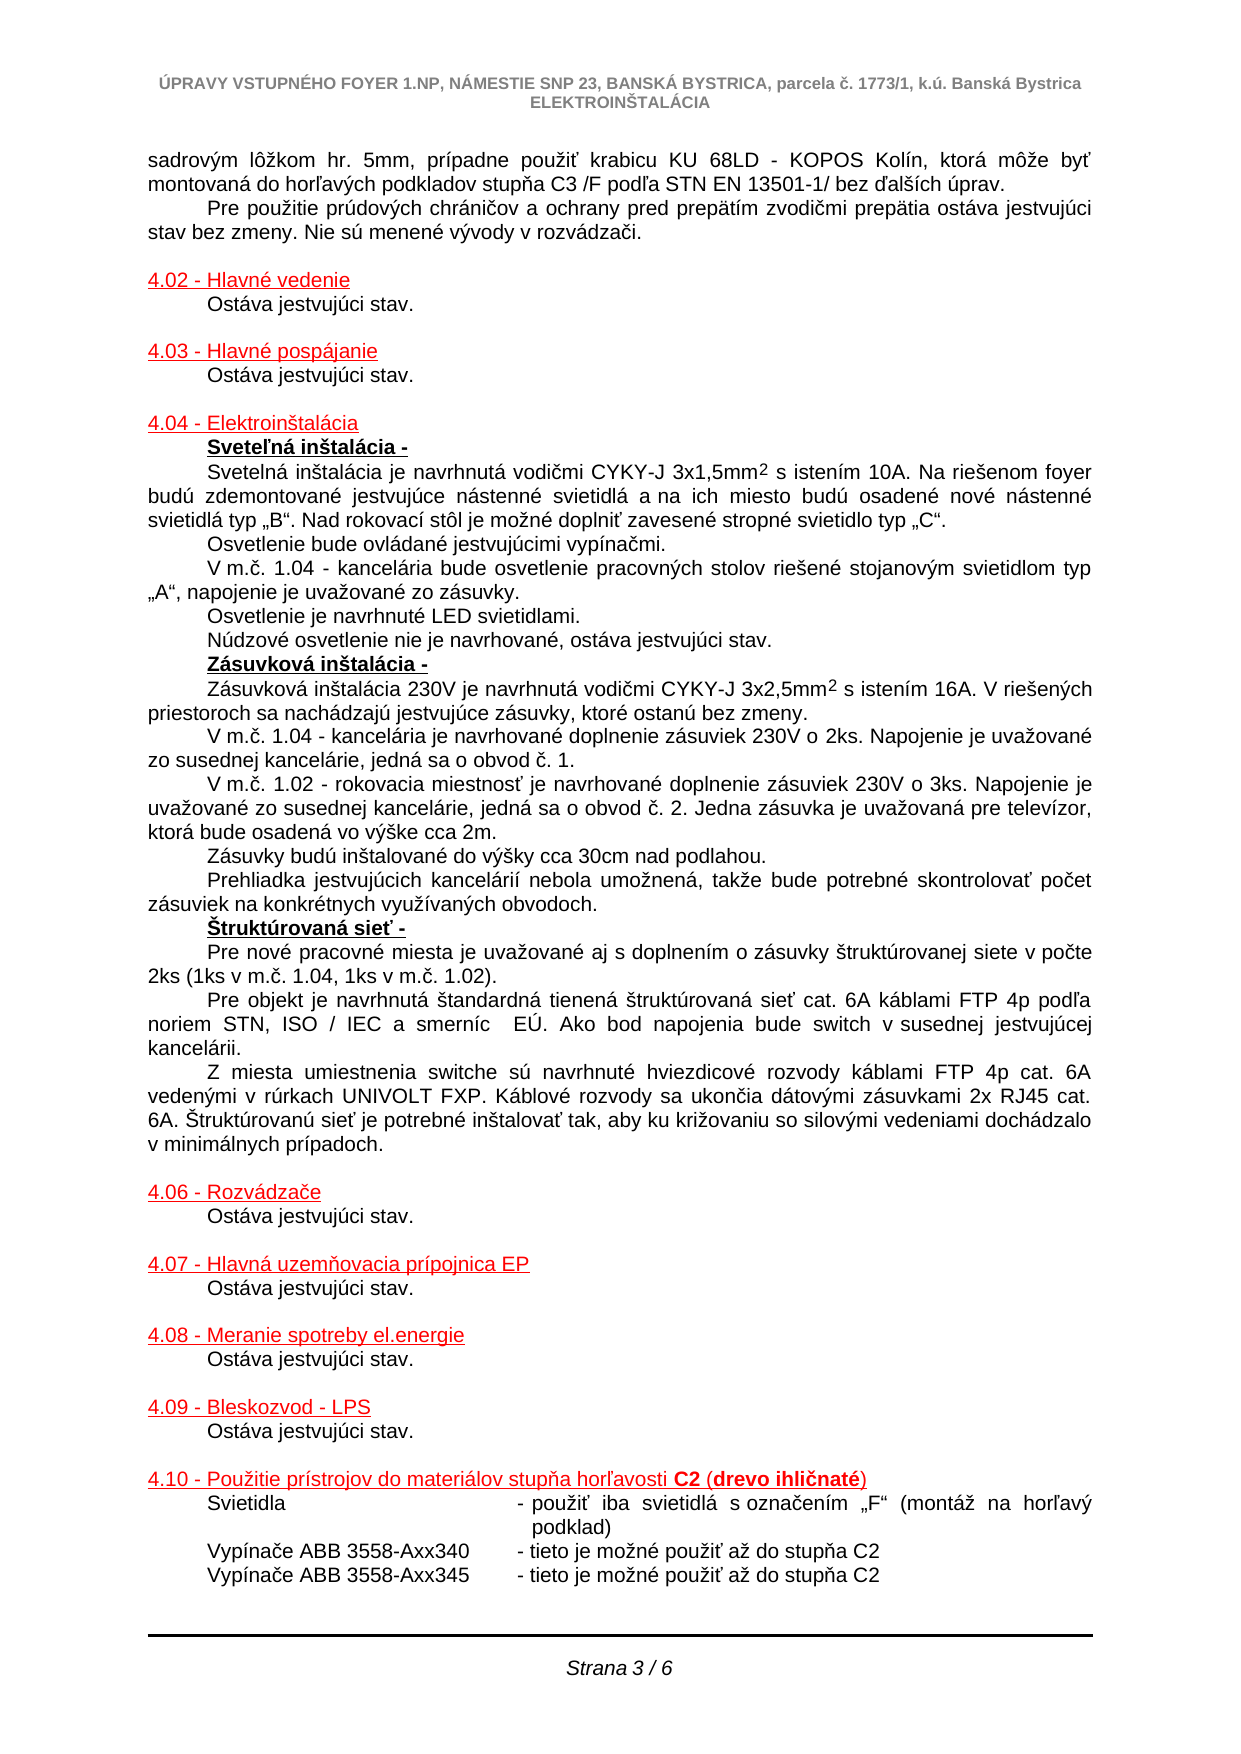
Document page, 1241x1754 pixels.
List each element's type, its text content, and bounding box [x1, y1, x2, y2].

text Pre objekt je navrhnutá štandardná tienená štruktúrovaná sieť cat. 6A káblami FTP 4p podľa noriem STN, ISO / IEC a smerníc EÚ. Ako bod napojenia bude switch v susednej jestvujúcej kancelárii. [148, 988, 1092, 1060]
text 4.06 - Rozvádzače [148, 1179, 1092, 1203]
text Vypínače ABB 3558-Axx345 - tieto je možné použiť až do stupňa C2 [148, 1563, 1092, 1587]
text Osvetlenie bude ovládané jestvujúcimi vypínačmi. [148, 532, 1092, 556]
text Ostáva jestvujúci stav. [148, 363, 1092, 387]
text Z miesta umiestnenia switche sú navrhnuté hviezdicové rozvody káblami FTP 4p cat. 6A vedenými v rúrkach UNIVOLT FXP. Káblové rozvody sa ukončia dátovými zásuvkami 2x RJ45 cat. 6A. Štruktúrovanú sieť je potrebné inštalovať tak, aby ku križovaniu so silovými vedeniami dochádzalo v minimálnych prípadoch. [148, 1060, 1092, 1156]
text Pre použitie prúdových chráničov a ochrany pred prepätím zvodičmi prepätia ostáva jestvujúci stav bez zmeny. Nie sú menené vývody v rozvádzači. [148, 196, 1092, 243]
text Ostáva jestvujúci stav. [148, 1419, 1092, 1443]
text 4.08 - Meranie spotreby el.energie [148, 1323, 1092, 1347]
text Zásuvky budú inštalované do výšky cca 30cm nad podlahou. [148, 844, 1092, 868]
text V m.č. 1.02 - rokovacia miestnosť je navrhované doplnenie zásuviek 230V o 3ks. Napojenie je uvažované zo susednej kancelárie, jedná sa o obvod č. 2. Jedna zásuvka je uvažovaná pre televízor, ktorá bude osadená vo výške cca 2m. [148, 772, 1092, 844]
text 4.04 - Elektroinštalácia [148, 411, 1092, 435]
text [148, 148, 1092, 196]
text Núdzové osvetlenie nie je navrhované, ostáva jestvujúci stav. [148, 628, 1092, 652]
text Štruktúrovaná sieť - [148, 916, 1092, 940]
text Ostáva jestvujúci stav. [148, 1203, 1092, 1227]
text Zásuvková inštalácia 230V je navrhnutá vodičmi CYKY-J 3x2,5mm2 s istením 16A. V riešených priestoroch sa nachádzajú jestvujúce zásuvky, ktoré ostanú bez zmeny. [148, 676, 1092, 724]
text 4.10 - Použitie prístrojov do materiálov stupňa horľavosti C2 (drevo ihličnaté) [148, 1467, 1092, 1491]
text Ostáva jestvujúci stav. [148, 1347, 1092, 1371]
text Svetelná inštalácia je navrhnutá vodičmi CYKY-J 3x1,5mm2 s istením 10A. Na riešenom foyer budú zdemontované jestvujúce nástenné svietidlá a na ich miesto budú osadené nové nástenné svietidlá typ „B“. Nad rokovací stôl je možné doplniť zavesené stropné svietidlo typ „C“. [148, 459, 1092, 532]
text Vypínače ABB 3558-Axx340 - tieto je možné použiť až do stupňa C2 [148, 1539, 1092, 1563]
text Pre nové pracovné miesta je uvažované aj s doplnením o zásuvky štruktúrovanej siete v počte 2ks (1ks v m.č. 1.04, 1ks v m.č. 1.02). [148, 940, 1092, 988]
text 4.09 - Bleskozvod - LPS [148, 1395, 1092, 1419]
text Prehliadka jestvujúcich kancelárií nebola umožnená, takže bude potrebné skontrolovať počet zásuviek na konkrétnych využívaných obvodoch. [148, 868, 1092, 916]
text Ostáva jestvujúci stav. [148, 1275, 1092, 1299]
text Svietidla - použiť iba svietidlá s označením „F“ (montáž na horľavý podklad) [148, 1491, 1092, 1539]
text V m.č. 1.04 - kancelária bude osvetlenie pracovných stolov riešené stojanovým svietidlom typ „A“, napojenie je uvažované zo zásuvky. [148, 556, 1092, 604]
text Zásuvková inštalácia - [148, 652, 1092, 676]
text Osvetlenie je navrhnuté LED svietidlami. [148, 604, 1092, 628]
text 4.02 - Hlavné vedenie [148, 267, 1092, 291]
text Ostáva jestvujúci stav. [148, 291, 1092, 315]
text Sveteľná inštalácia - [148, 435, 1092, 459]
text 4.03 - Hlavné pospájanie [148, 339, 1092, 363]
text V m.č. 1.04 - kancelária je navrhované doplnenie zásuviek 230V o 2ks. Napojenie je uvažované zo susednej kancelárie, jedná sa o obvod č. 1. [148, 724, 1092, 772]
text 4.07 - Hlavná uzemňovacia prípojnica EP [148, 1251, 1092, 1275]
